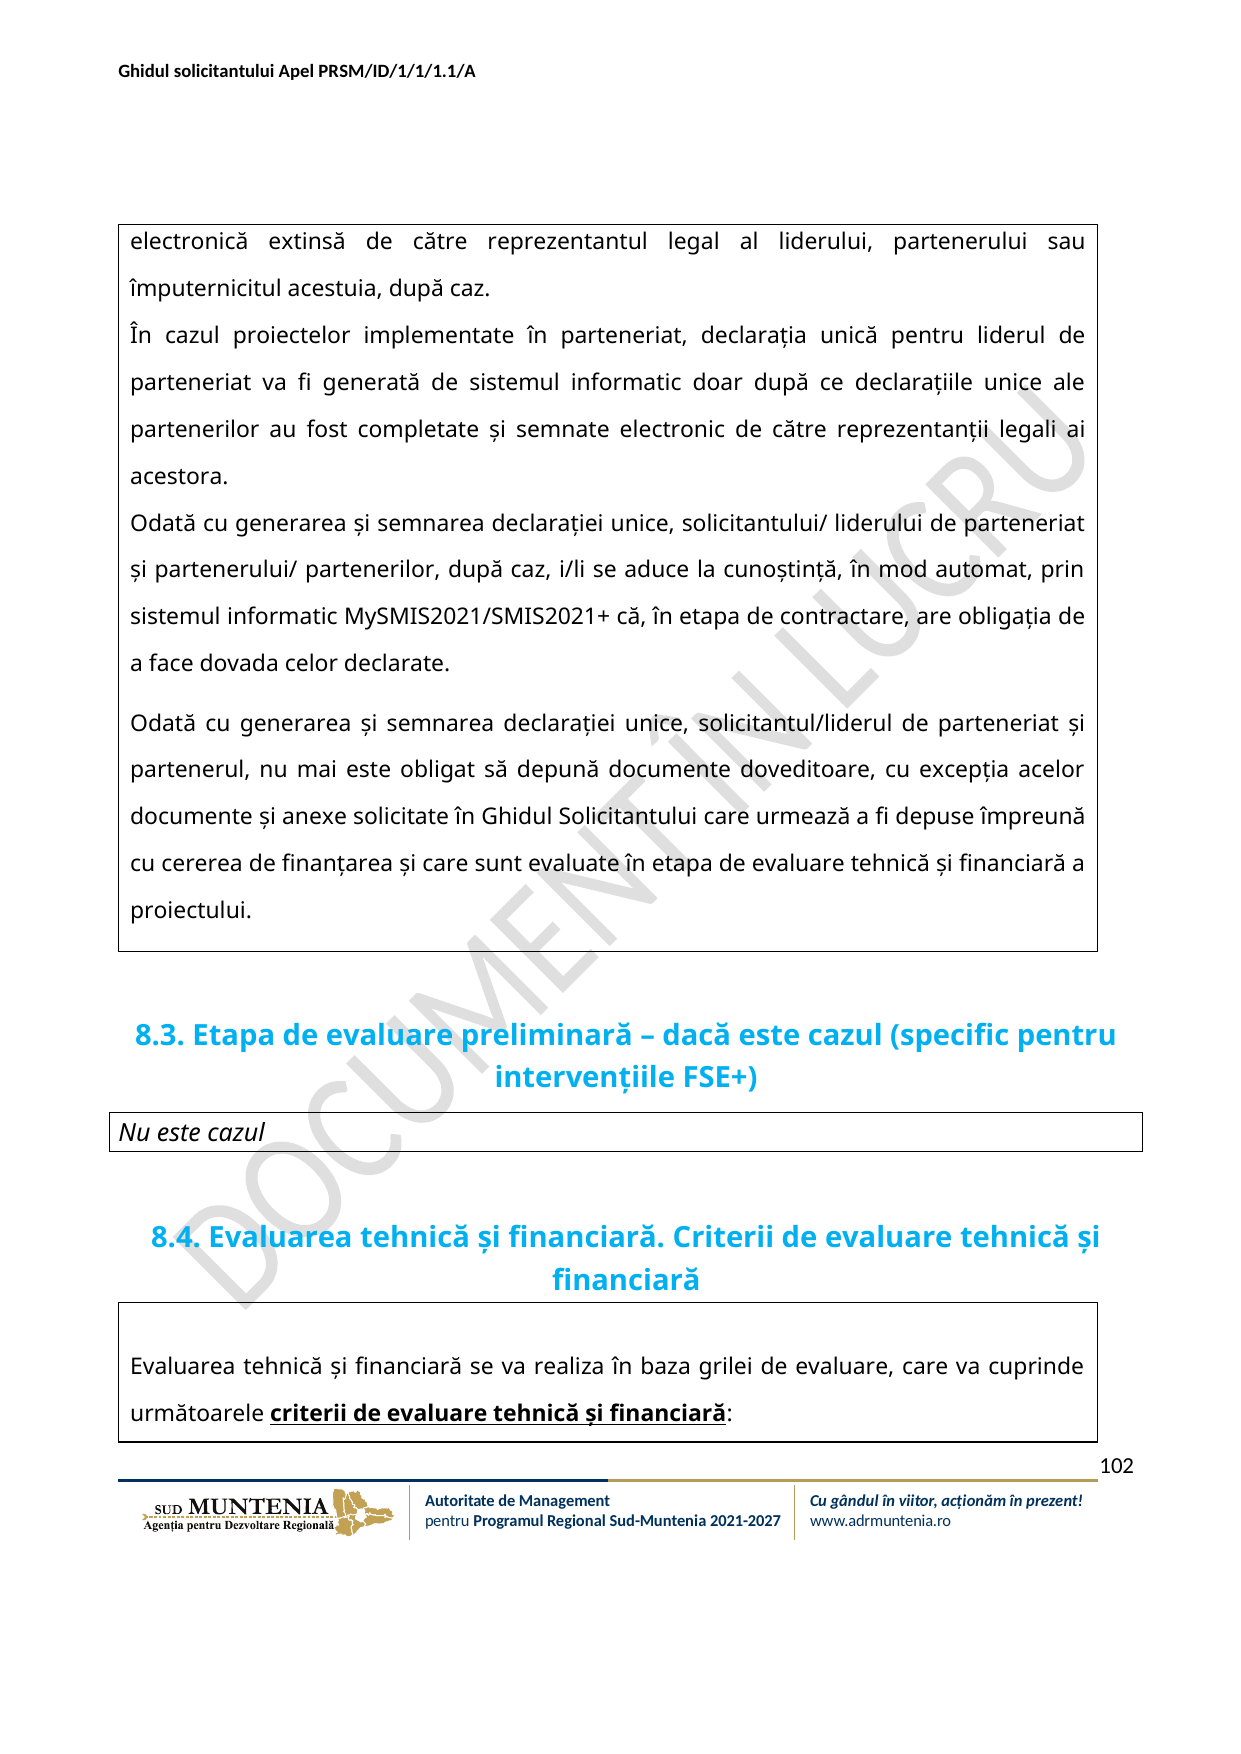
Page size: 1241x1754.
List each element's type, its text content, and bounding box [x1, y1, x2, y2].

subtitle 8.4. Evaluarea tehnică și financiară. Criterii de evaluare tehnică și financiară [118, 1217, 1134, 1299]
subtitle 8.3. Etapa de evaluare preliminară – dacă este cazul (specific pentru intervențiile FSE+) [118, 1014, 1134, 1096]
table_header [119, 225, 1097, 951]
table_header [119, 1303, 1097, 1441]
text Nu este cazul [110, 1113, 1142, 1151]
